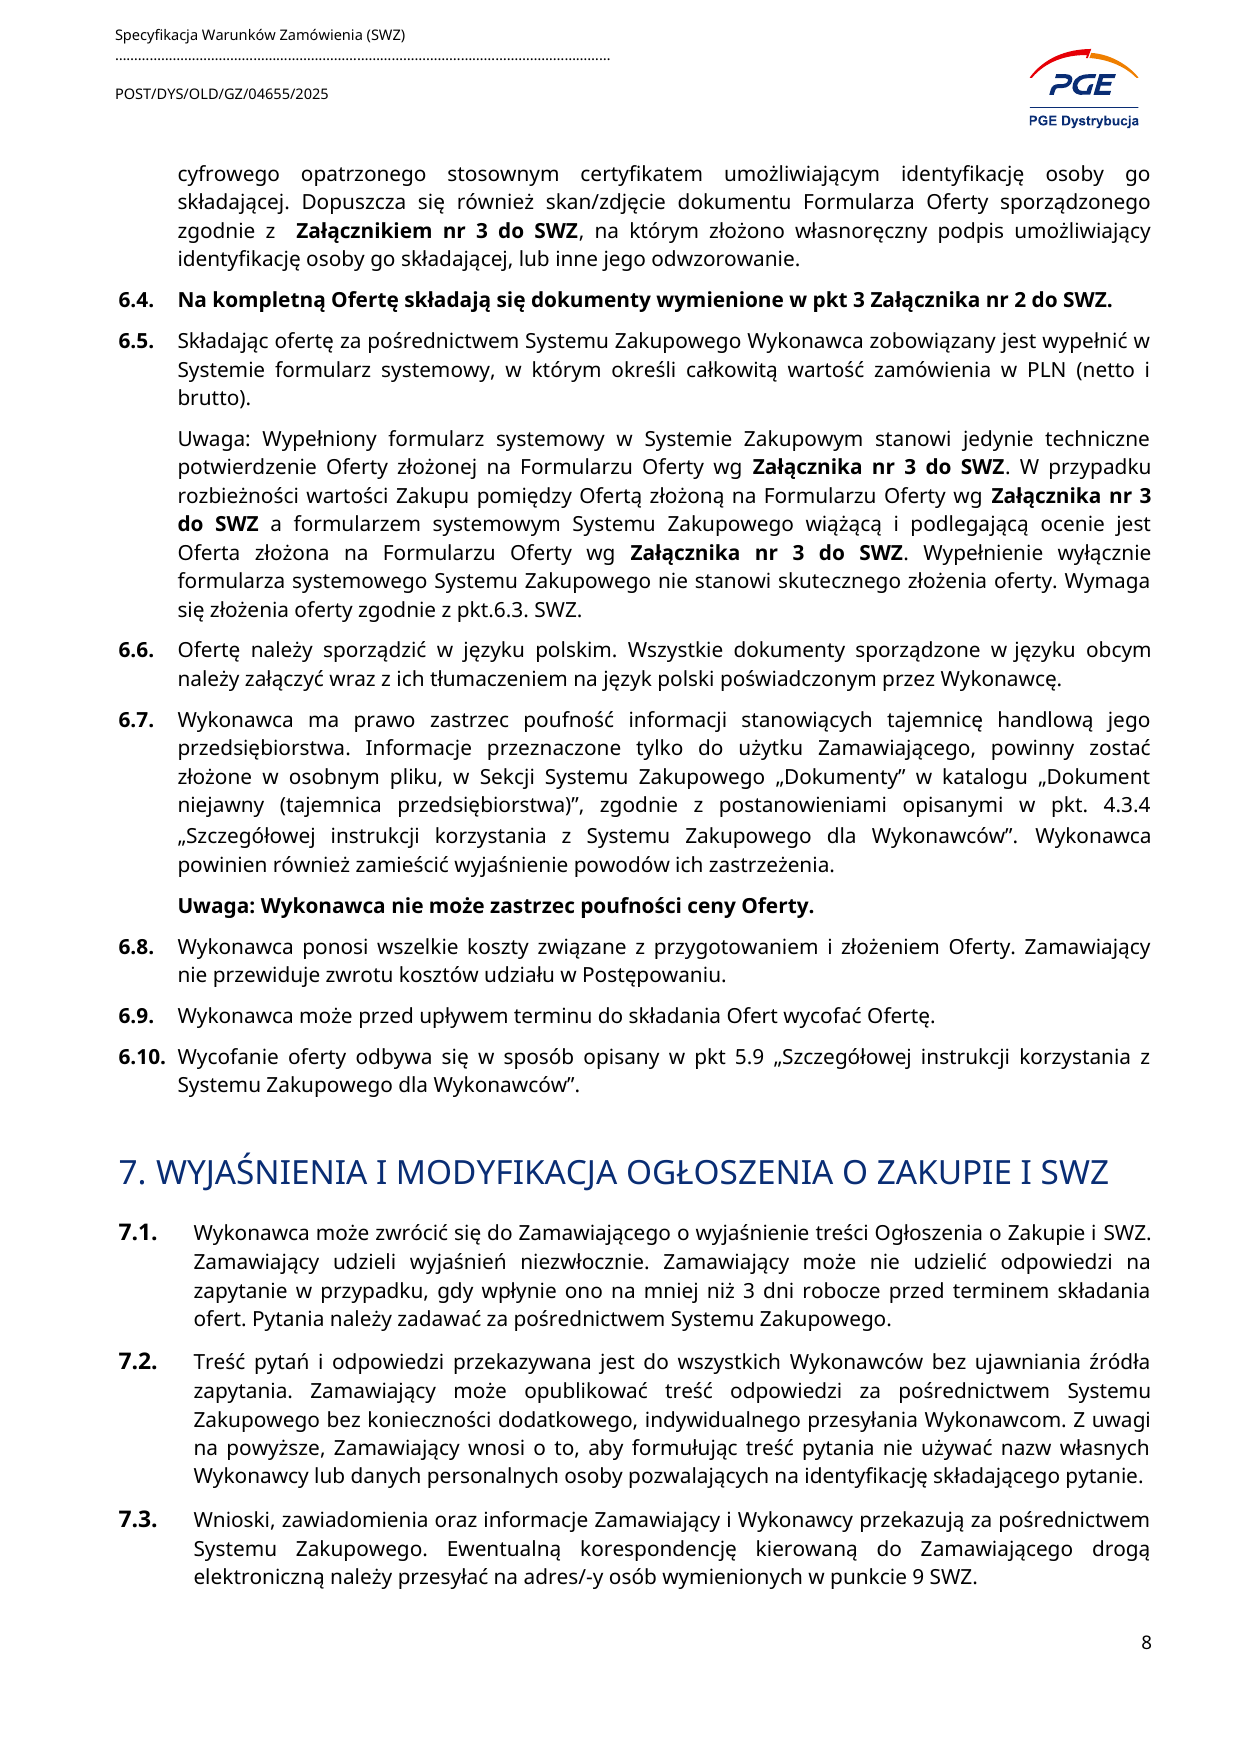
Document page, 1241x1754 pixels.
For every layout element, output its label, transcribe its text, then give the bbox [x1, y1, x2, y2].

list Na kompletną Ofertę składają się dokumenty wymienione w pkt 3 Załącznika nr 2 do SWZ. [118, 285, 1152, 314]
list Wnioski, zawiadomienia oraz informacje Zamawiający i Wykonawcy przekazują za pośrednictwem Systemu Zakupowego. Ewentualną korespondencję kierowaną do Zamawiającego drogą elektroniczną należy przesyłać na adres/-y osób wymienionych w punkcie 9 SWZ. [118, 1503, 1152, 1591]
list Składając ofertę za pośrednictwem Systemu Zakupowego Wykonawca zobowiązany jest wypełnić w Systemie formularz systemowy, w którym określi całkowitą wartość zamówienia w PLN (netto i brutto). [118, 326, 1152, 412]
list Wycofanie oferty odbywa się w sposób opisany w pkt 5.9 „Szczegółowej instrukcji korzystania z Systemu Zakupowego dla Wykonawców”. [118, 1042, 1152, 1099]
list Treść pytań i odpowiedzi przekazywana jest do wszystkich Wykonawców bez ujawniania źródła zapytania. Zamawiający może opublikować treść odpowiedzi za pośrednictwem Systemu Zakupowego bez konieczności dodatkowego, indywidualnego przesyłania Wykonawcom. Z uwagi na powyższe, Zamawiający wnosi o to, aby formułując treść pytania nie używać nazw własnych Wykonawcy lub danych personalnych osoby pozwalających na identyfikację składającego pytanie. [118, 1345, 1152, 1490]
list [118, 159, 1152, 273]
text Uwaga: Wykonawca nie może zastrzec poufności ceny Oferty. [177, 891, 1152, 919]
list Wykonawca może przed upływem terminu do składania Ofert wycofać Ofertę. [118, 1001, 1152, 1030]
list Ofertę należy sporządzić w języku polskim. Wszystkie dokumenty sporządzone w języku obcym należy załączyć wraz z ich tłumaczeniem na język polski poświadczonym przez Wykonawcę. [118, 636, 1152, 692]
text Uwaga: Wypełniony formularz systemowy w Systemie Zakupowym stanowi jedynie techniczne potwierdzenie Oferty złożonej na Formularzu Oferty wg Załącznika nr 3 do SWZ. W przypadku rozbieżności wartości Zakupu pomiędzy Ofertą złożoną na Formularzu Oferty wg Załącznika nr 3 do SWZ a formularzem systemowym Systemu Zakupowego wiążącą i podlegającą ocenie jest Oferta złożona na Formularzu Oferty wg Załącznika nr 3 do SWZ. Wypełnienie wyłącznie formularza systemowego Systemu Zakupowego nie stanowi skutecznego złożenia oferty. Wymaga się złożenia oferty zgodnie z pkt.6.3. SWZ. [177, 424, 1152, 623]
list Wykonawca ma prawo zastrzec poufność informacji stanowiących tajemnicę handlową jego przedsiębiorstwa. Informacje przeznaczone tylko do użytku Zamawiającego, powinny zostać złożone w osobnym pliku, w Sekcji Systemu Zakupowego „Dokumenty” w katalogu „Dokument niejawny (tajemnica przedsiębiorstwa)”, zgodnie z postanowieniami opisanymi w pkt. 4.3.4 „Szczegółowej instrukcji korzystania z Systemu Zakupowego dla Wykonawców”. Wykonawca powinien również zamieścić wyjaśnienie powodów ich zastrzeżenia. [118, 705, 1152, 878]
subtitle WYJAŚNIENIA I MODYFIKACJA OGŁOSZENIA O ZAKUPIE I SWZ [118, 1149, 1152, 1194]
list Wykonawca ponosi wszelkie koszty związane z przygotowaniem i złożeniem Oferty. Zamawiający nie przewiduje zwrotu kosztów udziału w Postępowaniu. [118, 932, 1152, 989]
list Wykonawca może zwrócić się do Zamawiającego o wyjaśnienie treści Ogłoszenia o Zakupie i SWZ. Zamawiający udzieli wyjaśnień niezwłocznie. Zamawiający może nie udzielić odpowiedzi na zapytanie w przypadku, gdy wpłynie ono na mniej niż 3 dni robocze przed terminem składania ofert. Pytania należy zadawać za pośrednictwem Systemu Zakupowego. [118, 1216, 1152, 1333]
